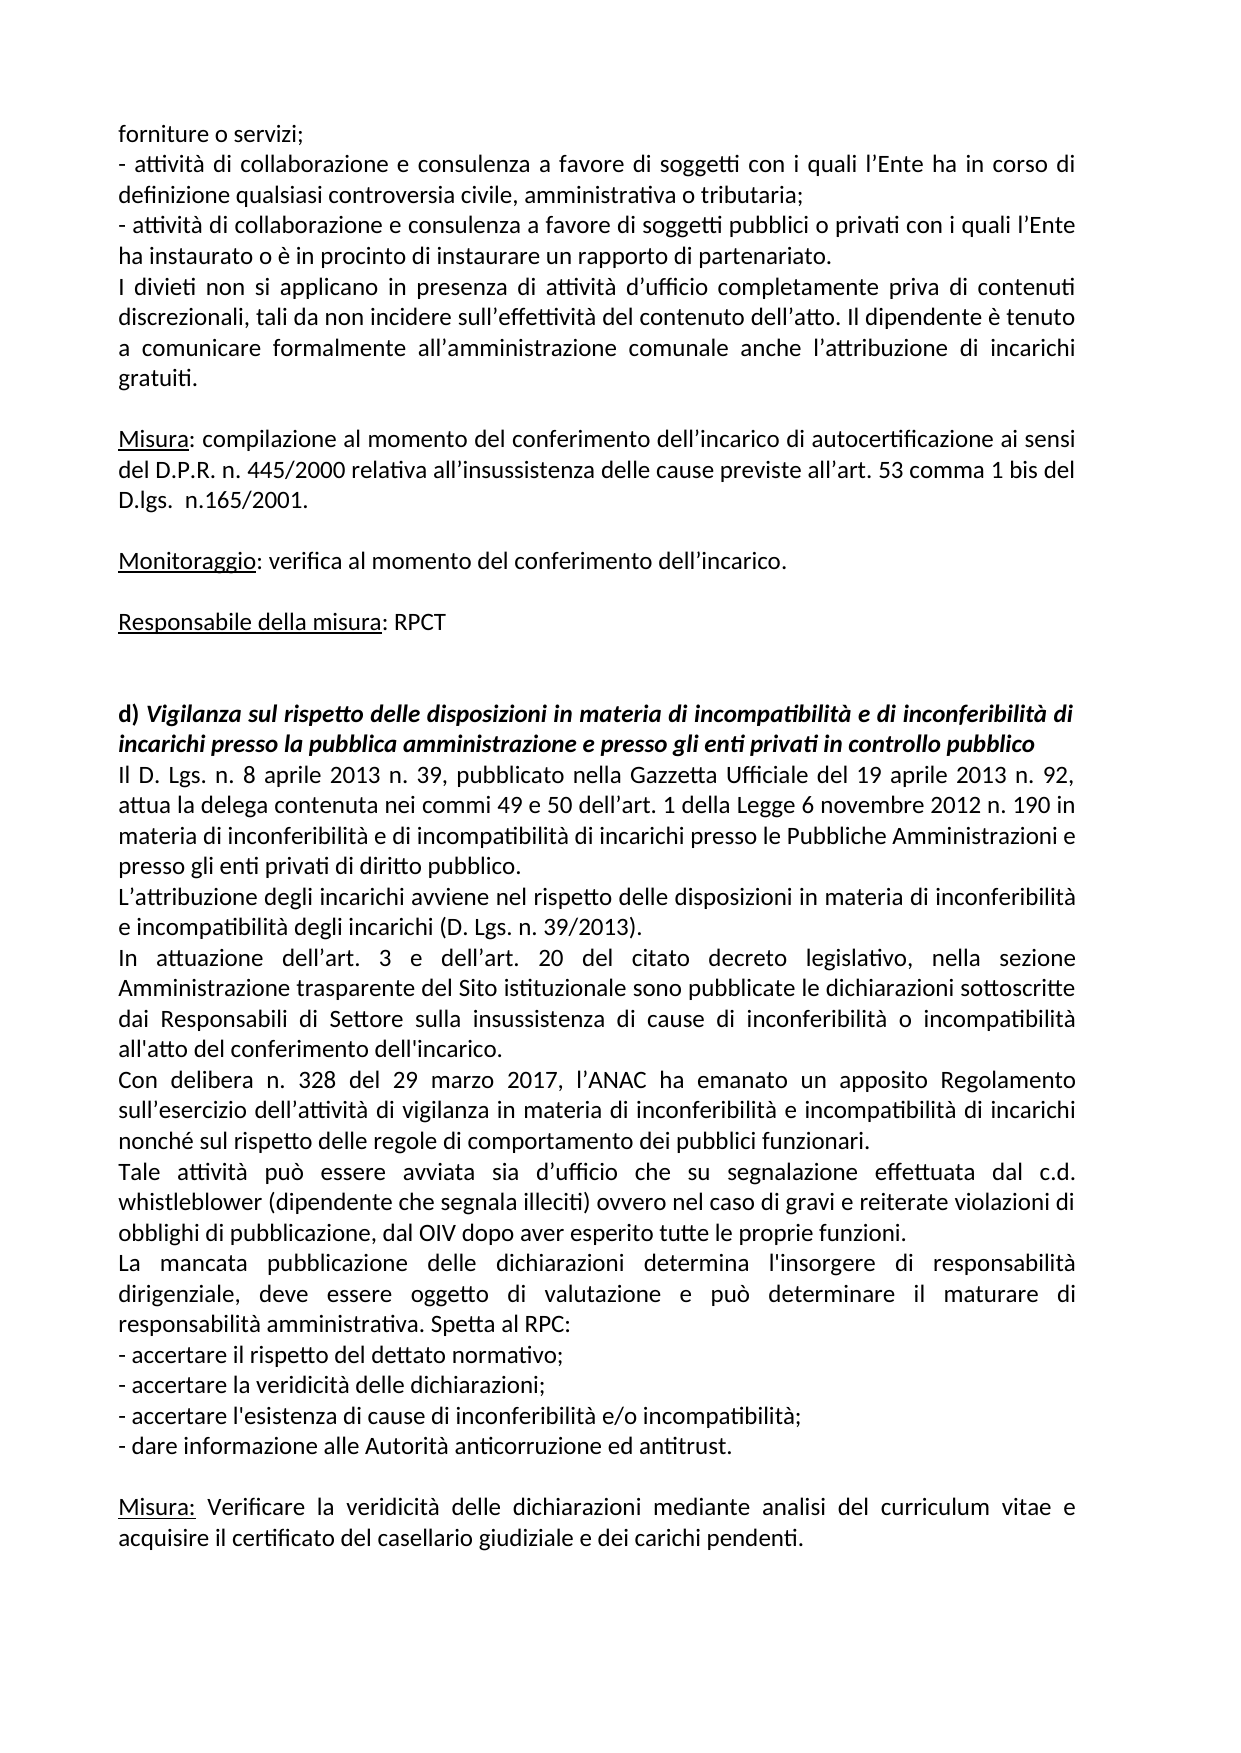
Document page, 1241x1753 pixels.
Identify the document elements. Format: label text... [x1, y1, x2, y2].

text - accertare l'esistenza di cause di inconferibilità e/o incompatibilità; [118, 1400, 1077, 1430]
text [118, 118, 1077, 148]
text d) Vigilanza sul rispetto delle disposizioni in materia di incompatibilità e di inconferibilità di incarichi presso la pubblica amministrazione e presso gli enti privati in controllo pubblico [118, 698, 1077, 759]
text - attività di collaborazione e consulenza a favore di soggetti pubblici o privati con i quali l’Ente ha instaurato o è in procinto di instaurare un rapporto di partenariato. [118, 209, 1077, 271]
text Misura: compilazione al momento del conferimento dell’incarico di autocertificazione ai sensi del D.P.R. n. 445/2000 relativa all’insussistenza delle cause previste all’art. 53 comma 1 bis del D.lgs. n.165/2001. [118, 423, 1077, 515]
text - accertare il rispetto del dettato normativo; [118, 1339, 1077, 1369]
text Monitoraggio: verifica al momento del conferimento dell’incarico. [118, 545, 1077, 576]
text Con delibera n. 328 del 29 marzo 2017, l’ANAC ha emanato un apposito Regolamento sull’esercizio dell’attività di vigilanza in materia di inconferibilità e incompatibilità di incarichi nonché sul rispetto delle regole di comportamento dei pubblici funzionari. [118, 1064, 1077, 1156]
text Misura: Verificare la veridicità delle dichiarazioni mediante analisi del curriculum vitae e acquisire il certificato del casellario giudiziale e dei carichi pendenti. [118, 1491, 1077, 1552]
text - accertare la veridicità delle dichiarazioni; [118, 1369, 1077, 1400]
text Il D. Lgs. n. 8 aprile 2013 n. 39, pubblicato nella Gazzetta Ufficiale del 19 aprile 2013 n. 92, attua la delega contenuta nei commi 49 e 50 dell’art. 1 della Legge 6 novembre 2012 n. 190 in materia di inconferibilità e di incompatibilità di incarichi presso le Pubbliche Amministrazioni e presso gli enti privati di diritto pubblico. [118, 759, 1077, 881]
text L’attribuzione degli incarichi avviene nel rispetto delle disposizioni in materia di inconferibilità e incompatibilità degli incarichi (D. Lgs. n. 39/2013). [118, 881, 1077, 942]
text - dare informazione alle Autorità anticorruzione ed antitrust. [118, 1430, 1077, 1461]
text I divieti non si applicano in presenza di attività d’ufficio completamente priva di contenuti discrezionali, tali da non incidere sull’effettività del contenuto dell’atto. Il dipendente è tenuto a comunicare formalmente all’amministrazione comunale anche l’attribuzione di incarichi gratuiti. [118, 271, 1077, 393]
text - attività di collaborazione e consulenza a favore di soggetti con i quali l’Ente ha in corso di definizione qualsiasi controversia civile, amministrativa o tributaria; [118, 148, 1077, 209]
text In attuazione dell’art. 3 e dell’art. 20 del citato decreto legislativo, nella sezione Amministrazione trasparente del Sito istituzionale sono pubblicate le dichiarazioni sottoscritte dai Responsabili di Settore sulla insussistenza di cause di inconferibilità o incompatibilità all'atto del conferimento dell'incarico. [118, 942, 1077, 1064]
text La mancata pubblicazione delle dichiarazioni determina l'insorgere di responsabilità dirigenziale, deve essere oggetto di valutazione e può determinare il maturare di responsabilità amministrativa. Spetta al RPC: [118, 1247, 1077, 1339]
text Responsabile della misura: RPCT [118, 606, 1077, 637]
text Tale attività può essere avviata sia d’ufficio che su segnalazione effettuata dal c.d. whistleblower (dipendente che segnala illeciti) ovvero nel caso di gravi e reiterate violazioni di obblighi di pubblicazione, dal OIV dopo aver esperito tutte le proprie funzioni. [118, 1156, 1077, 1247]
